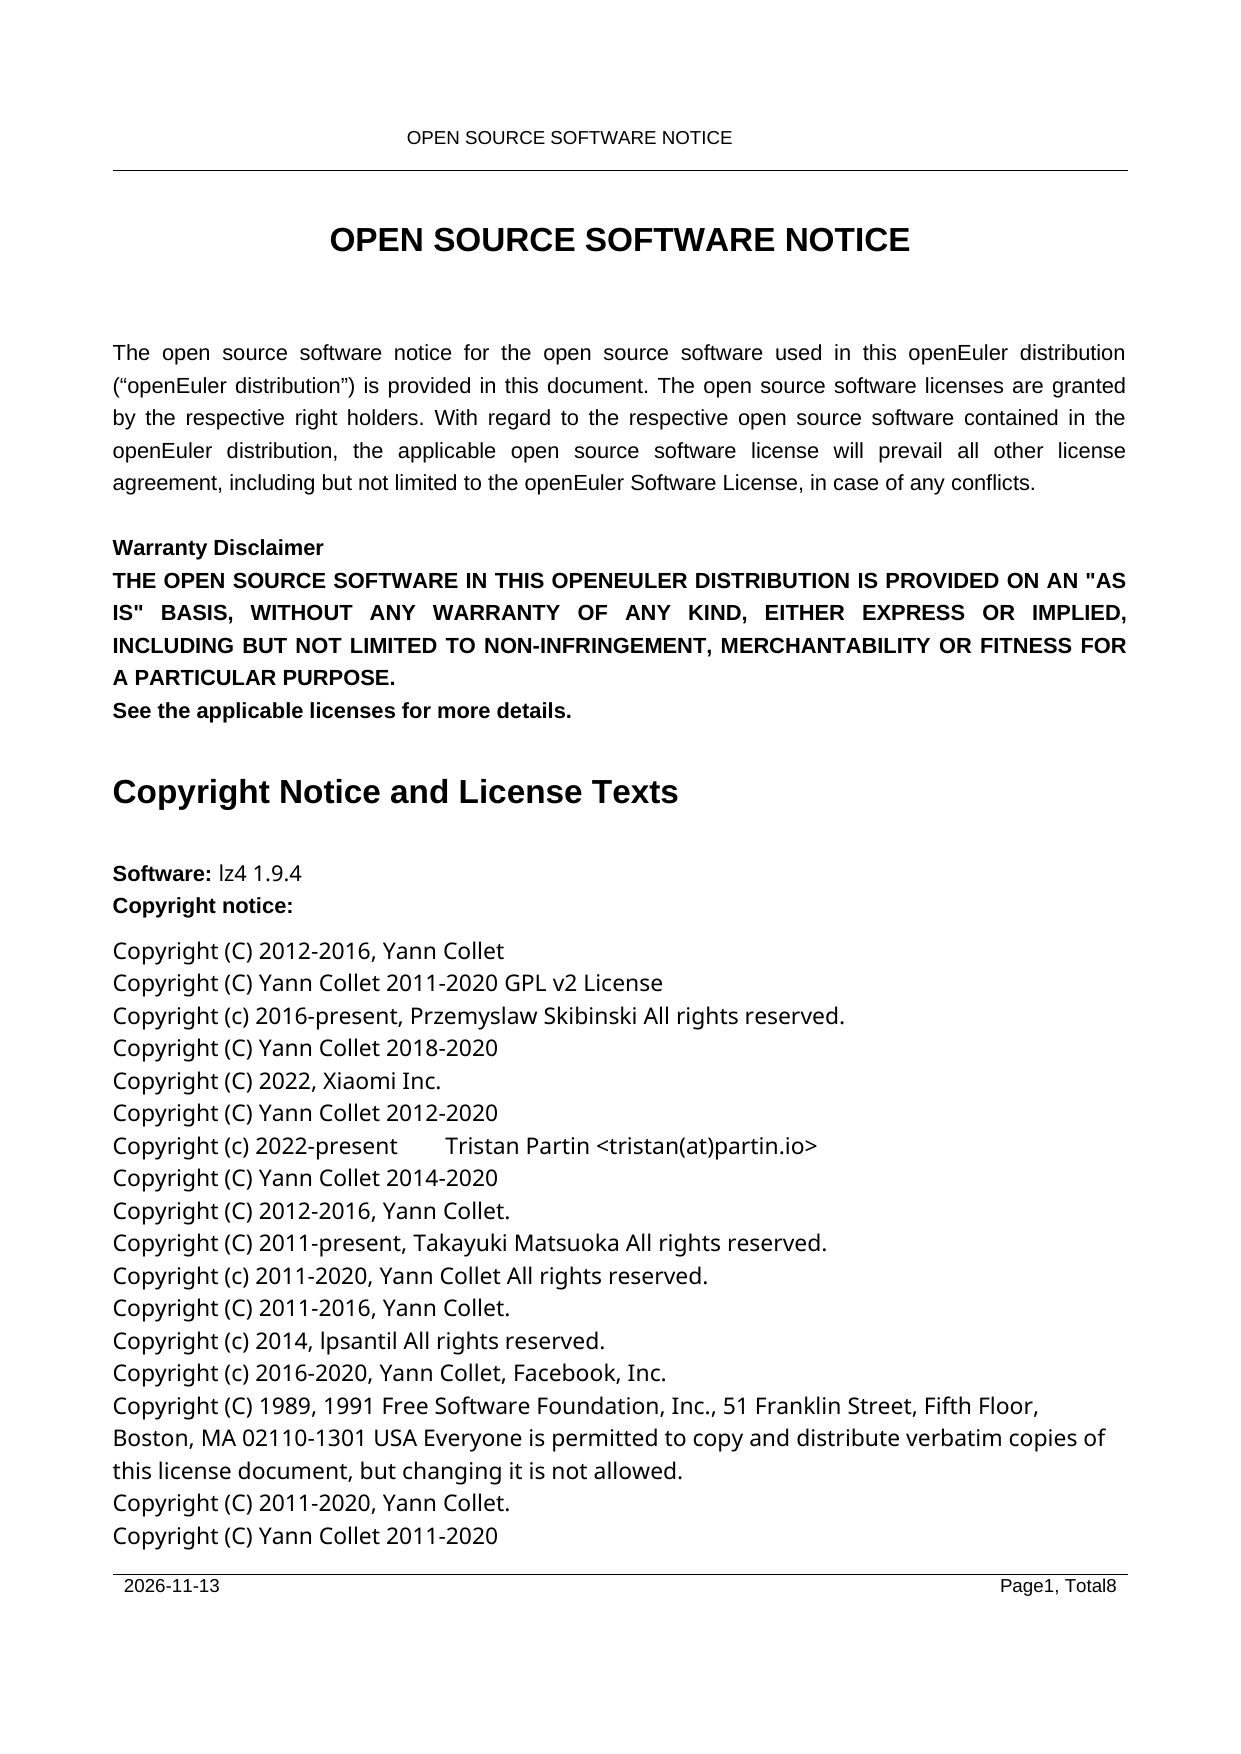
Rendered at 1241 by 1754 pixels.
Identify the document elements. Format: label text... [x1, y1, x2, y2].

text Copyright Notice and License Texts [112, 759, 1128, 824]
text Copyright notice: [112, 889, 1128, 921]
title Software: lz4 1.9.4 [112, 856, 1128, 889]
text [112, 934, 1128, 1551]
text The open source software notice for the open source software used in this openEuler distribution (“openEuler distribution”) is provided in this document. The open source software licenses are granted by the respective right holders. With regard to the respective open source software contained in the openEuler distribution, the applicable open source software license will prevail all other license agreement, including but not limited to the openEuler Software License, in case of any conflicts. [112, 336, 1128, 499]
text THE OPEN SOURCE SOFTWARE IN THIS OPENEULER DISTRIBUTION IS PROVIDED ON AN "AS IS" BASIS, WITHOUT ANY WARRANTY OF ANY KIND, EITHER EXPRESS OR IMPLIED, INCLUDING BUT NOT LIMITED TO NON-INFRINGEMENT, MERCHANTABILITY OR FITNESS FOR A PARTICULAR PURPOSE. See the applicable licenses for more details. [112, 564, 1128, 726]
text Warranty Disclaimer [112, 531, 1128, 564]
text OPEN SOURCE SOFTWARE NOTICE [112, 206, 1128, 271]
